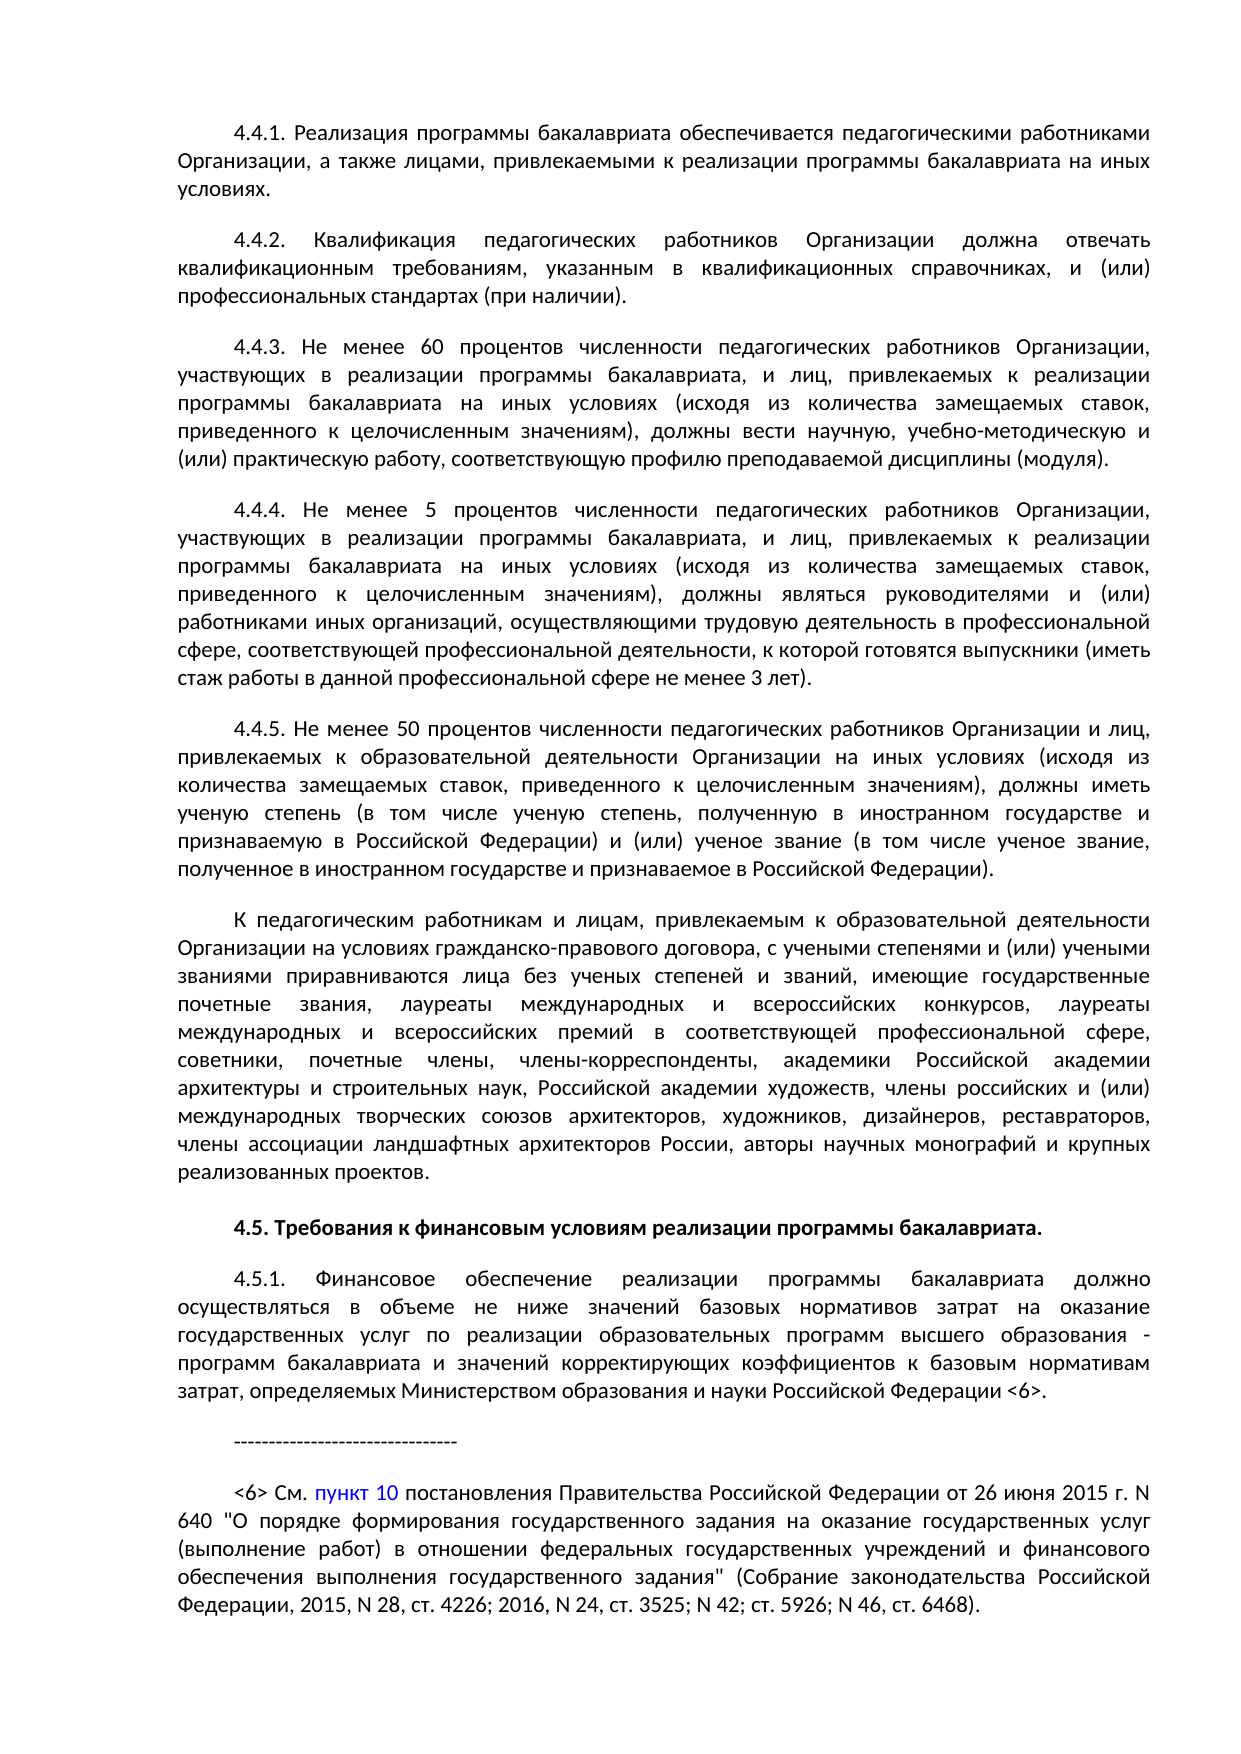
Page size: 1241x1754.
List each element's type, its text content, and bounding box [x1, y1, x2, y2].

title 4.5. Требования к финансовым условиям реализации программы бакалавриата. [177, 1213, 1152, 1241]
text <6> См. пункт 10 постановления Правительства Российской Федерации от 26 июня 2015 г. N 640 "О порядке формирования государственного задания на оказание государственных услуг (выполнение работ) в отношении федеральных государственных учреждений и финансового обеспечения выполнения государственного задания" (Собрание законодательства Российской Федерации, 2015, N 28, ст. 4226; 2016, N 24, ст. 3525; N 42; ст. 5926; N 46, ст. 6468). [177, 1478, 1152, 1618]
text 4.4.3. Не менее 60 процентов численности педагогических работников Организации, участвующих в реализации программы бакалавриата, и лиц, привлекаемых к реализации программы бакалавриата на иных условиях (исходя из количества замещаемых ставок, приведенного к целочисленным значениям), должны вести научную, учебно-методическую и (или) практическую работу, соответствующую профилю преподаваемой дисциплины (модуля). [177, 332, 1152, 472]
text 4.4.5. Не менее 50 процентов численности педагогических работников Организации и лиц, привлекаемых к образовательной деятельности Организации на иных условиях (исходя из количества замещаемых ставок, приведенного к целочисленным значениям), должны иметь ученую степень (в том числе ученую степень, полученную в иностранном государстве и признаваемую в Российской Федерации) и (или) ученое звание (в том числе ученое звание, полученное в иностранном государстве и признаваемое в Российской Федерации). [177, 714, 1152, 882]
text -------------------------------- [177, 1427, 1152, 1455]
text К педагогическим работникам и лицам, привлекаемым к образовательной деятельности Организации на условиях гражданско-правового договора, с учеными степенями и (или) учеными званиями приравниваются лица без ученых степеней и званий, имеющие государственные почетные звания, лауреаты международных и всероссийских конкурсов, лауреаты международных и всероссийских премий в соответствующей профессиональной сфере, советники, почетные члены, члены-корреспонденты, академики Российской академии архитектуры и строительных наук, Российской академии художеств, члены российских и (или) международных творческих союзов архитекторов, художников, дизайнеров, реставраторов, члены ассоциации ландшафтных архитекторов России, авторы научных монографий и крупных реализованных проектов. [177, 905, 1152, 1185]
text 4.5.1. Финансовое обеспечение реализации программы бакалавриата должно осуществляться в объеме не ниже значений базовых нормативов затрат на оказание государственных услуг по реализации образовательных программ высшего образования - программ бакалавриата и значений корректирующих коэффициентов к базовым нормативам затрат, определяемых Министерством образования и науки Российской Федерации <6>. [177, 1264, 1152, 1404]
text 4.4.1. Реализация программы бакалавриата обеспечивается педагогическими работниками Организации, а также лицами, привлекаемыми к реализации программы бакалавриата на иных условиях. [177, 118, 1152, 202]
text 4.4.4. Не менее 5 процентов численности педагогических работников Организации, участвующих в реализации программы бакалавриата, и лиц, привлекаемых к реализации программы бакалавриата на иных условиях (исходя из количества замещаемых ставок, приведенного к целочисленным значениям), должны являться руководителями и (или) работниками иных организаций, осуществляющими трудовую деятельность в профессиональной сфере, соответствующей профессиональной деятельности, к которой готовятся выпускники (иметь стаж работы в данной профессиональной сфере не менее 3 лет). [177, 495, 1152, 691]
text 4.4.2. Квалификация педагогических работников Организации должна отвечать квалификационным требованиям, указанным в квалификационных справочниках, и (или) профессиональных стандартах (при наличии). [177, 225, 1152, 309]
